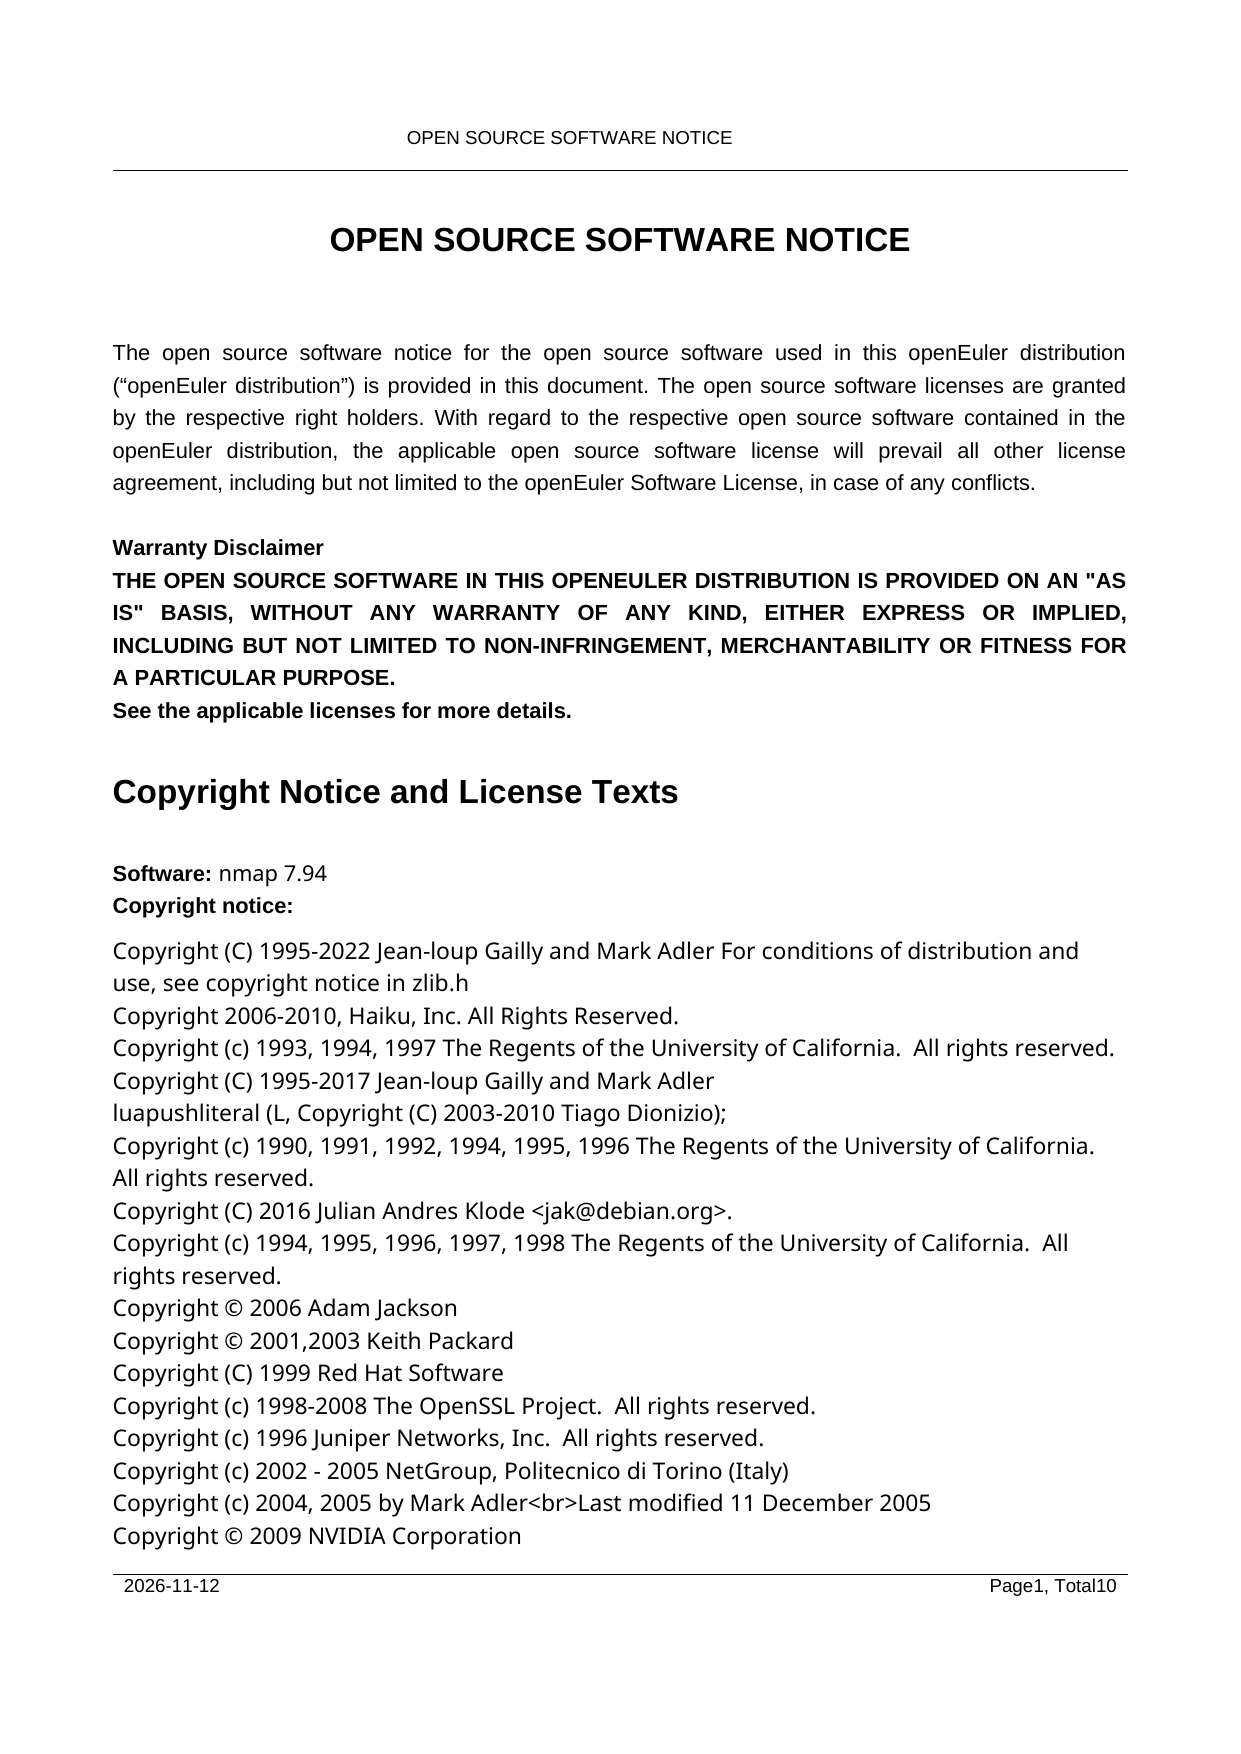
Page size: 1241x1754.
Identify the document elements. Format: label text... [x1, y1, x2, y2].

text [112, 934, 1128, 1551]
text Warranty Disclaimer [112, 531, 1128, 564]
text Copyright notice: [112, 889, 1128, 921]
title Software: nmap 7.94 [112, 856, 1128, 889]
text Copyright Notice and License Texts [112, 759, 1128, 824]
text The open source software notice for the open source software used in this openEuler distribution (“openEuler distribution”) is provided in this document. The open source software licenses are granted by the respective right holders. With regard to the respective open source software contained in the openEuler distribution, the applicable open source software license will prevail all other license agreement, including but not limited to the openEuler Software License, in case of any conflicts. [112, 336, 1128, 499]
text OPEN SOURCE SOFTWARE NOTICE [112, 206, 1128, 271]
text THE OPEN SOURCE SOFTWARE IN THIS OPENEULER DISTRIBUTION IS PROVIDED ON AN "AS IS" BASIS, WITHOUT ANY WARRANTY OF ANY KIND, EITHER EXPRESS OR IMPLIED, INCLUDING BUT NOT LIMITED TO NON-INFRINGEMENT, MERCHANTABILITY OR FITNESS FOR A PARTICULAR PURPOSE. See the applicable licenses for more details. [112, 564, 1128, 726]
